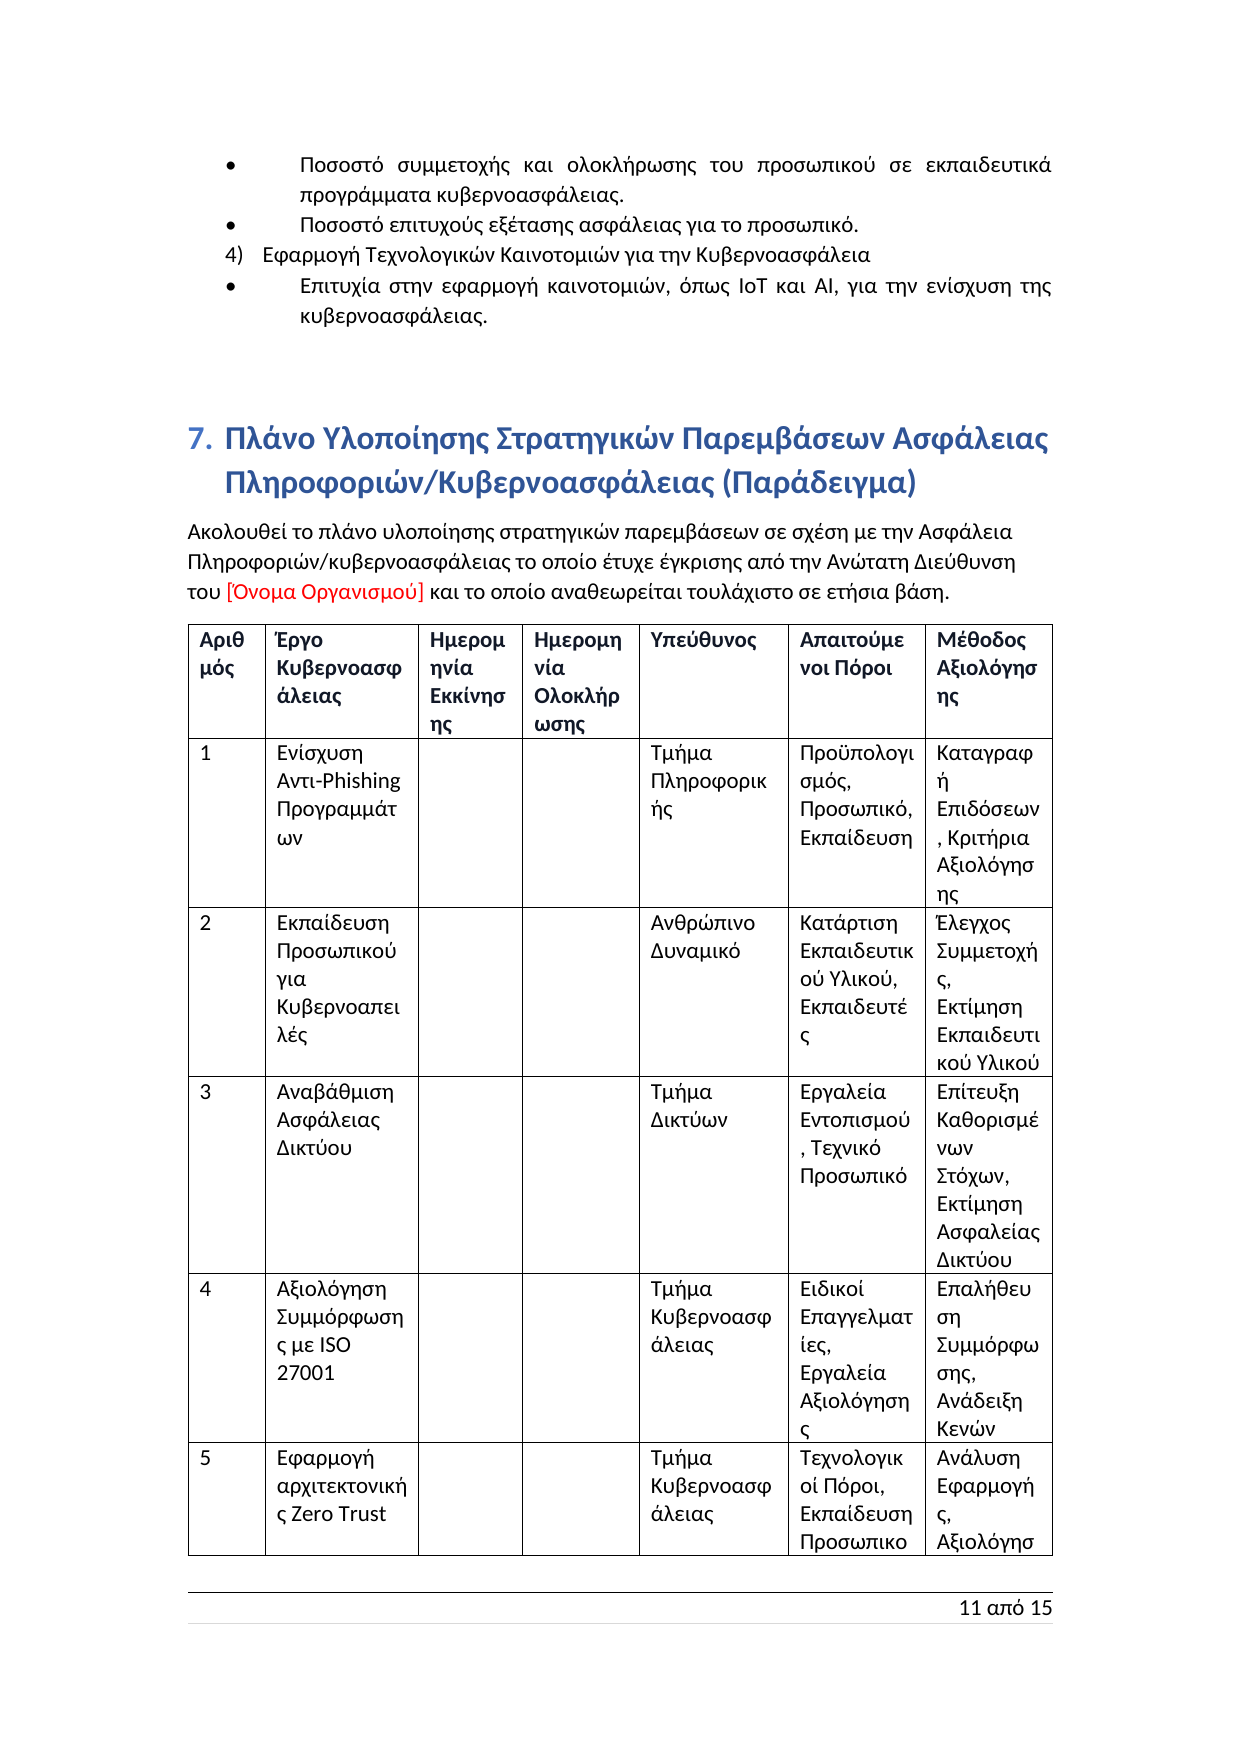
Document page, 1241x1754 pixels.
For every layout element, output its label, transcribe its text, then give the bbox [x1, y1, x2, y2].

table_cell Τμήμα Κυβερνοασφάλειας [640, 1274, 788, 1442]
table_cell [419, 908, 522, 1076]
list Επιτυχία στην εφαρμογή καινοτομιών, όπως ΙοΤ και AI, για την ενίσχυση της κυβερνοασφάλειας. [225, 271, 1053, 329]
table_cell Προϋπολογισμός, Προσωπικό, Εκπαίδευση [789, 739, 925, 907]
table_cell Αναβάθμιση Ασφάλειας Δικτύου [266, 1077, 418, 1273]
table_header Υπεύθυνος [640, 625, 788, 737]
list Εφαρμογή Τεχνολογικών Καινοτομιών για την Κυβερνοασφάλεια [225, 241, 1053, 269]
table_cell 2 [189, 908, 265, 1076]
table_cell 4 [189, 1274, 265, 1442]
table_cell [523, 1443, 639, 1555]
table_cell 5 [189, 1443, 265, 1555]
table_cell Ειδικοί Επαγγελματίες, Εργαλεία Αξιολόγησης [789, 1274, 925, 1442]
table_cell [266, 1443, 418, 1555]
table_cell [640, 1443, 788, 1555]
table_header Ημερομηνία Ολοκλήρωσης [523, 625, 639, 737]
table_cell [926, 1443, 1052, 1555]
table_cell Ανθρώπινο Δυναμικό [640, 908, 788, 1076]
table_cell [419, 1443, 522, 1555]
table_header Ημερομηνία Εκκίνησης [419, 625, 522, 737]
table_cell Εργαλεία Εντοπισμού, Τεχνικό Προσωπικό [789, 1077, 925, 1273]
table_cell Επαλήθευση Συμμόρφωσης, Ανάδειξη Κενών [926, 1274, 1052, 1442]
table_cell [789, 1443, 925, 1555]
table_cell Έλεγχος Συμμετοχής, Εκτίμηση Εκπαιδευτικού Υλικού [926, 908, 1052, 1076]
table_cell [523, 1274, 639, 1442]
table_header Μέθοδος Αξιολόγησης [926, 625, 1052, 737]
table_header Απαιτούμενοι Πόροι [789, 625, 925, 737]
table_cell Αξιολόγηση Συμμόρφωσης με ISO 27001 [266, 1274, 418, 1442]
table_header Έργο Κυβερνοασφάλειας [266, 625, 418, 737]
table_cell 3 [189, 1077, 265, 1273]
table_cell Επίτευξη Καθορισμένων Στόχων, Εκτίμηση Ασφαλείας Δικτύου [926, 1077, 1052, 1273]
table_cell [419, 1077, 522, 1273]
list Ποσοστό επιτυχούς εξέτασης ασφάλειας για το προσωπικό. [225, 210, 1053, 238]
table_cell Τμήμα Πληροφορικής [640, 739, 788, 907]
table_cell [419, 1274, 522, 1442]
table_cell [523, 908, 639, 1076]
text Ακολουθεί το πλάνο υλοποίησης στρατηγικών παρεμβάσεων σε σχέση με την Ασφάλεια Πληροφοριών/κυβερνοασφάλειας το οποίο έτυχε έγκρισης από την Ανώτατη Διεύθυνση του [Όνομα Οργανισμού] και το οποίο αναθεωρείται τουλάχιστο σε ετήσια βάση. [187, 517, 1053, 606]
table_cell Κατάρτιση Εκπαιδευτικού Υλικού, Εκπαιδευτές [789, 908, 925, 1076]
table_cell 1 [189, 739, 265, 907]
table_cell [523, 1077, 639, 1273]
subtitle Πλάνο Υλοποίησης Στρατηγικών Παρεμβάσεων Ασφάλειας Πληροφοριών/Κυβερνοασφάλειας (Παράδειγμα) [187, 417, 1053, 501]
list Ποσοστό συμμετοχής και ολοκλήρωσης του προσωπικού σε εκπαιδευτικά προγράμματα κυβερνοασφάλειας. [225, 150, 1053, 208]
table_cell Καταγραφή Επιδόσεων, Κριτήρια Αξιολόγησης [926, 739, 1052, 907]
table_cell [419, 739, 522, 907]
table_cell Εκπαίδευση Προσωπικού για Κυβερνοαπειλές [266, 908, 418, 1076]
table_cell Ενίσχυση Αντι-Phishing Προγραμμάτων [266, 739, 418, 907]
table_cell Τμήμα Δικτύων [640, 1077, 788, 1273]
table_header Αριθμός [189, 625, 265, 737]
table_cell [523, 739, 639, 907]
